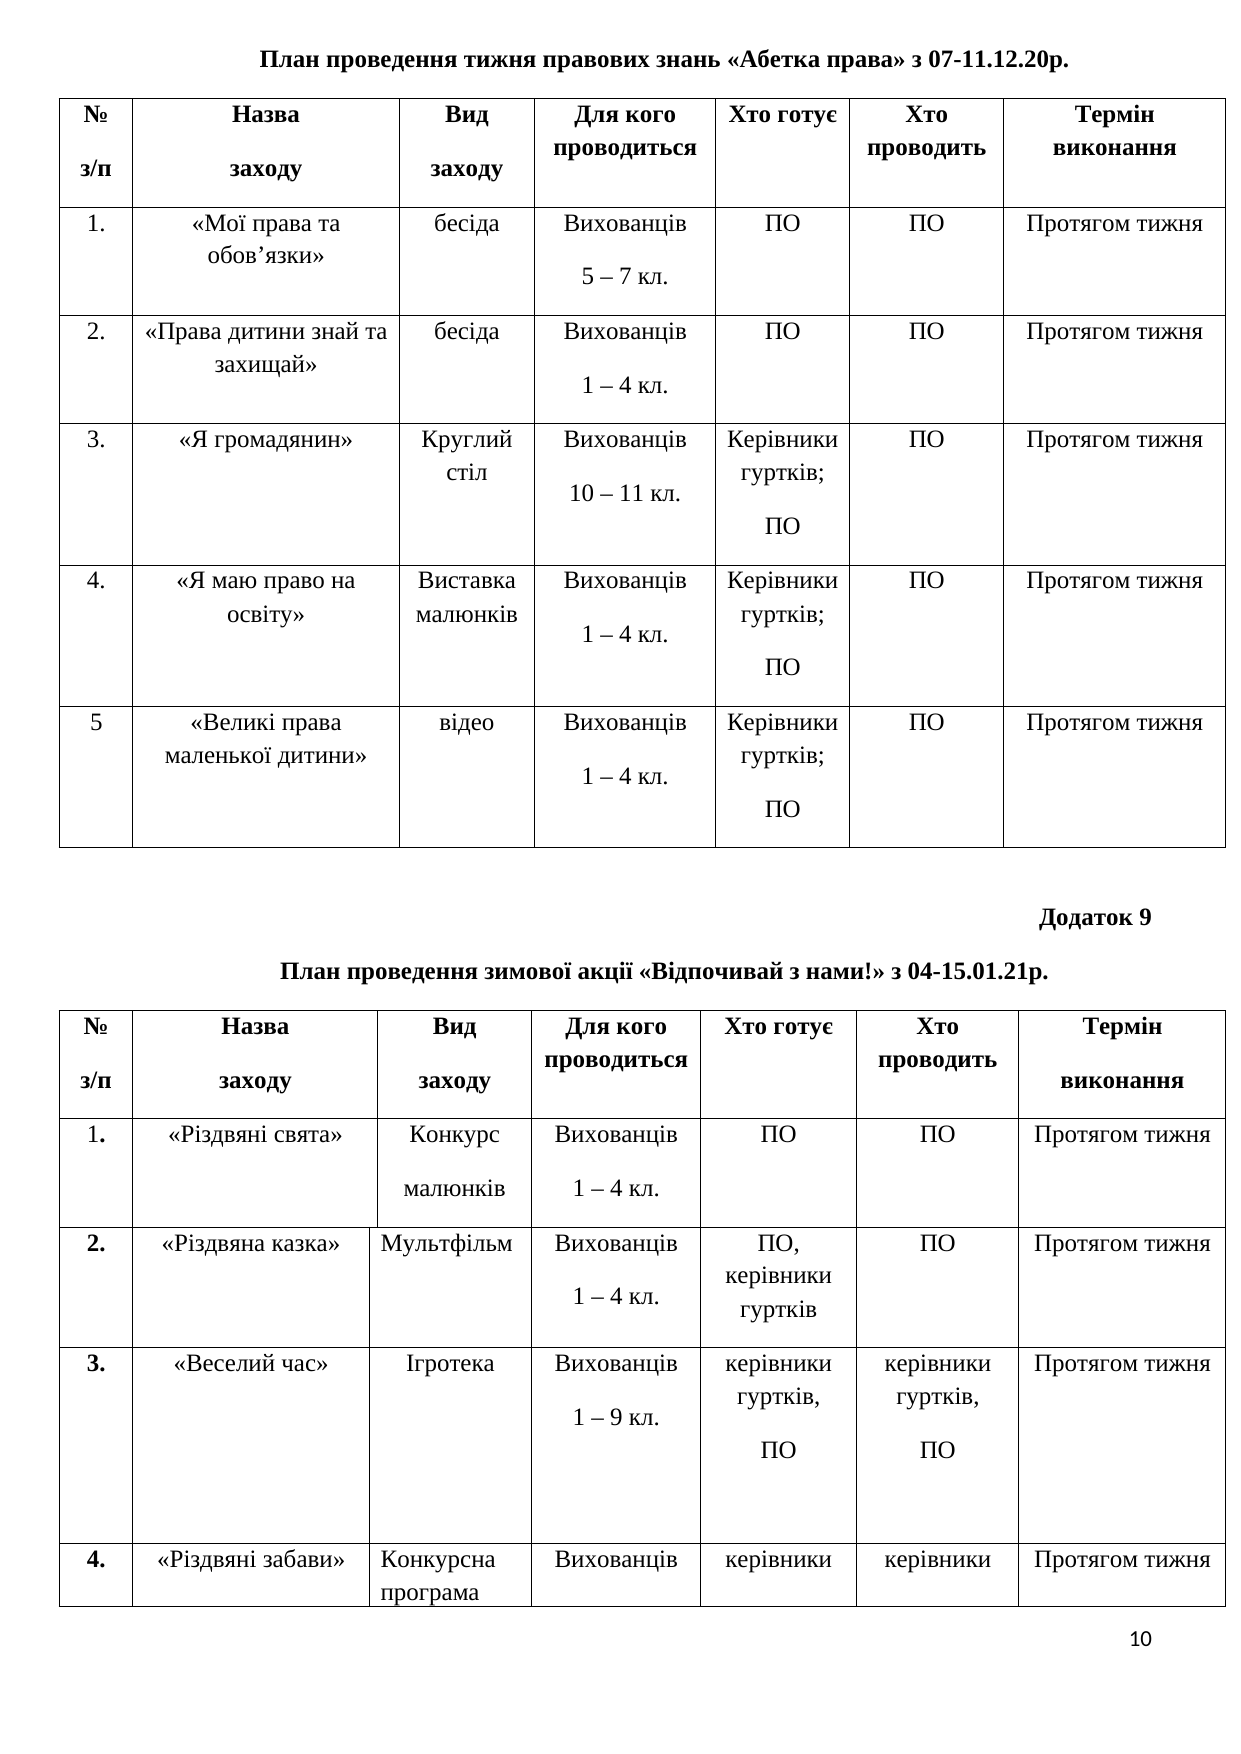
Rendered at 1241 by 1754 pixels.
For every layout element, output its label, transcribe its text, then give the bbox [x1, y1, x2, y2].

table_cell Керівники гуртків; ПО [716, 707, 849, 847]
table_header Вид заходу [378, 1011, 531, 1118]
table_cell Протягом тижня [1004, 566, 1225, 706]
table_cell Вихованців 5 – 7 кл. [535, 208, 715, 315]
table_cell 1. [60, 208, 132, 315]
table_cell 2. [60, 316, 132, 423]
table_cell «Веселий час» [133, 1348, 369, 1543]
table_cell «Різдвяні свята» [133, 1119, 377, 1227]
table_cell керівники гуртків, ПО [857, 1348, 1018, 1543]
table_header Хто проводить [857, 1011, 1018, 1118]
table_cell відео [400, 707, 534, 847]
table_header Хто готує [716, 99, 849, 207]
table_cell ПО [701, 1119, 856, 1227]
table_cell «Я громадянин» [133, 424, 399, 564]
table_header № з/п [60, 1011, 132, 1118]
table_cell 3. [60, 1348, 132, 1543]
table_cell Вихованців 1 – 4 кл. [532, 1228, 700, 1347]
table_cell ПО, керівники гуртків [701, 1228, 856, 1347]
table_cell Конкурсна програма [370, 1544, 531, 1606]
table_header Термін виконання [1019, 1011, 1225, 1118]
table_cell ПО [850, 208, 1003, 315]
table_cell 1. [60, 1119, 132, 1227]
table_cell Вихованців 1 – 4 кл. [535, 316, 715, 423]
table_cell Керівники гуртків; ПО [716, 566, 849, 706]
table_cell 2. [60, 1228, 132, 1347]
table_cell ПО [850, 316, 1003, 423]
table_header Термін виконання [1004, 99, 1225, 207]
table_cell «Мої права та обов’язки» [133, 208, 399, 315]
table_cell 4. [60, 1544, 132, 1606]
table_cell «Великі права маленької дитини» [133, 707, 399, 847]
table_cell Круглий стіл [400, 424, 534, 564]
table_cell Керівники гуртків; ПО [716, 424, 849, 564]
text Додаток 9 [177, 902, 1152, 931]
table_cell Вихованців 1 – 4 кл. [532, 1119, 700, 1227]
table_cell ПО [850, 707, 1003, 847]
table_header Хто готує [701, 1011, 856, 1118]
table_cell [701, 1544, 856, 1606]
table_cell Вихованців 10 – 11 кл. [535, 424, 715, 564]
table_cell Мультфільм [370, 1228, 531, 1347]
table_cell Протягом тижня [1004, 707, 1225, 847]
table_cell бесіда [400, 316, 534, 423]
table_cell ПО [850, 566, 1003, 706]
table_cell 3. [60, 424, 132, 564]
table_cell Протягом тижня [1019, 1348, 1225, 1543]
text План проведення зимової акції «Відпочивай з нами!» з 04-15.01.21р. [177, 956, 1152, 985]
table_header Для кого проводиться [535, 99, 715, 207]
table_header Вид заходу [400, 99, 534, 207]
table_cell Протягом тижня [1019, 1228, 1225, 1347]
table_cell Протягом тижня [1019, 1119, 1225, 1227]
table_header Хто проводить [850, 99, 1003, 207]
table_cell бесіда [400, 208, 534, 315]
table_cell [532, 1544, 700, 1606]
table_cell Виставка малюнків [400, 566, 534, 706]
table_cell Вихованців 1 – 9 кл. [532, 1348, 700, 1543]
table_cell Протягом тижня [1004, 424, 1225, 564]
table_cell Протягом тижня [1019, 1544, 1225, 1606]
table_header Назва заходу [133, 1011, 377, 1118]
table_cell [857, 1544, 1018, 1606]
table_header № з/п [60, 99, 132, 207]
table_cell Вихованців 1 – 4 кл. [535, 566, 715, 706]
table_cell Протягом тижня [1004, 316, 1225, 423]
table_cell Ігротека [370, 1348, 531, 1543]
table_cell «Різдвяна казка» [133, 1228, 369, 1347]
table_cell ПО [857, 1228, 1018, 1347]
table_header Назва заходу [133, 99, 399, 207]
table_cell Конкурс малюнків [378, 1119, 531, 1227]
table_cell керівники гуртків, ПО [701, 1348, 856, 1543]
table_header Для кого проводиться [532, 1011, 700, 1118]
text План проведення тижня правових знань «Абетка права» з 07-11.12.20р. [177, 44, 1152, 73]
table_cell «Різдвяні забави» [133, 1544, 369, 1606]
table_cell ПО [716, 208, 849, 315]
table_cell «Я маю право на освіту» [133, 566, 399, 706]
table_cell ПО [857, 1119, 1018, 1227]
table_cell Протягом тижня [1004, 208, 1225, 315]
table_cell Вихованців 1 – 4 кл. [535, 707, 715, 847]
table_cell ПО [850, 424, 1003, 564]
table_cell «Права дитини знай та захищай» [133, 316, 399, 423]
table_cell 4. [60, 566, 132, 706]
table_cell 5 [60, 707, 132, 847]
table_cell ПО [716, 316, 849, 423]
